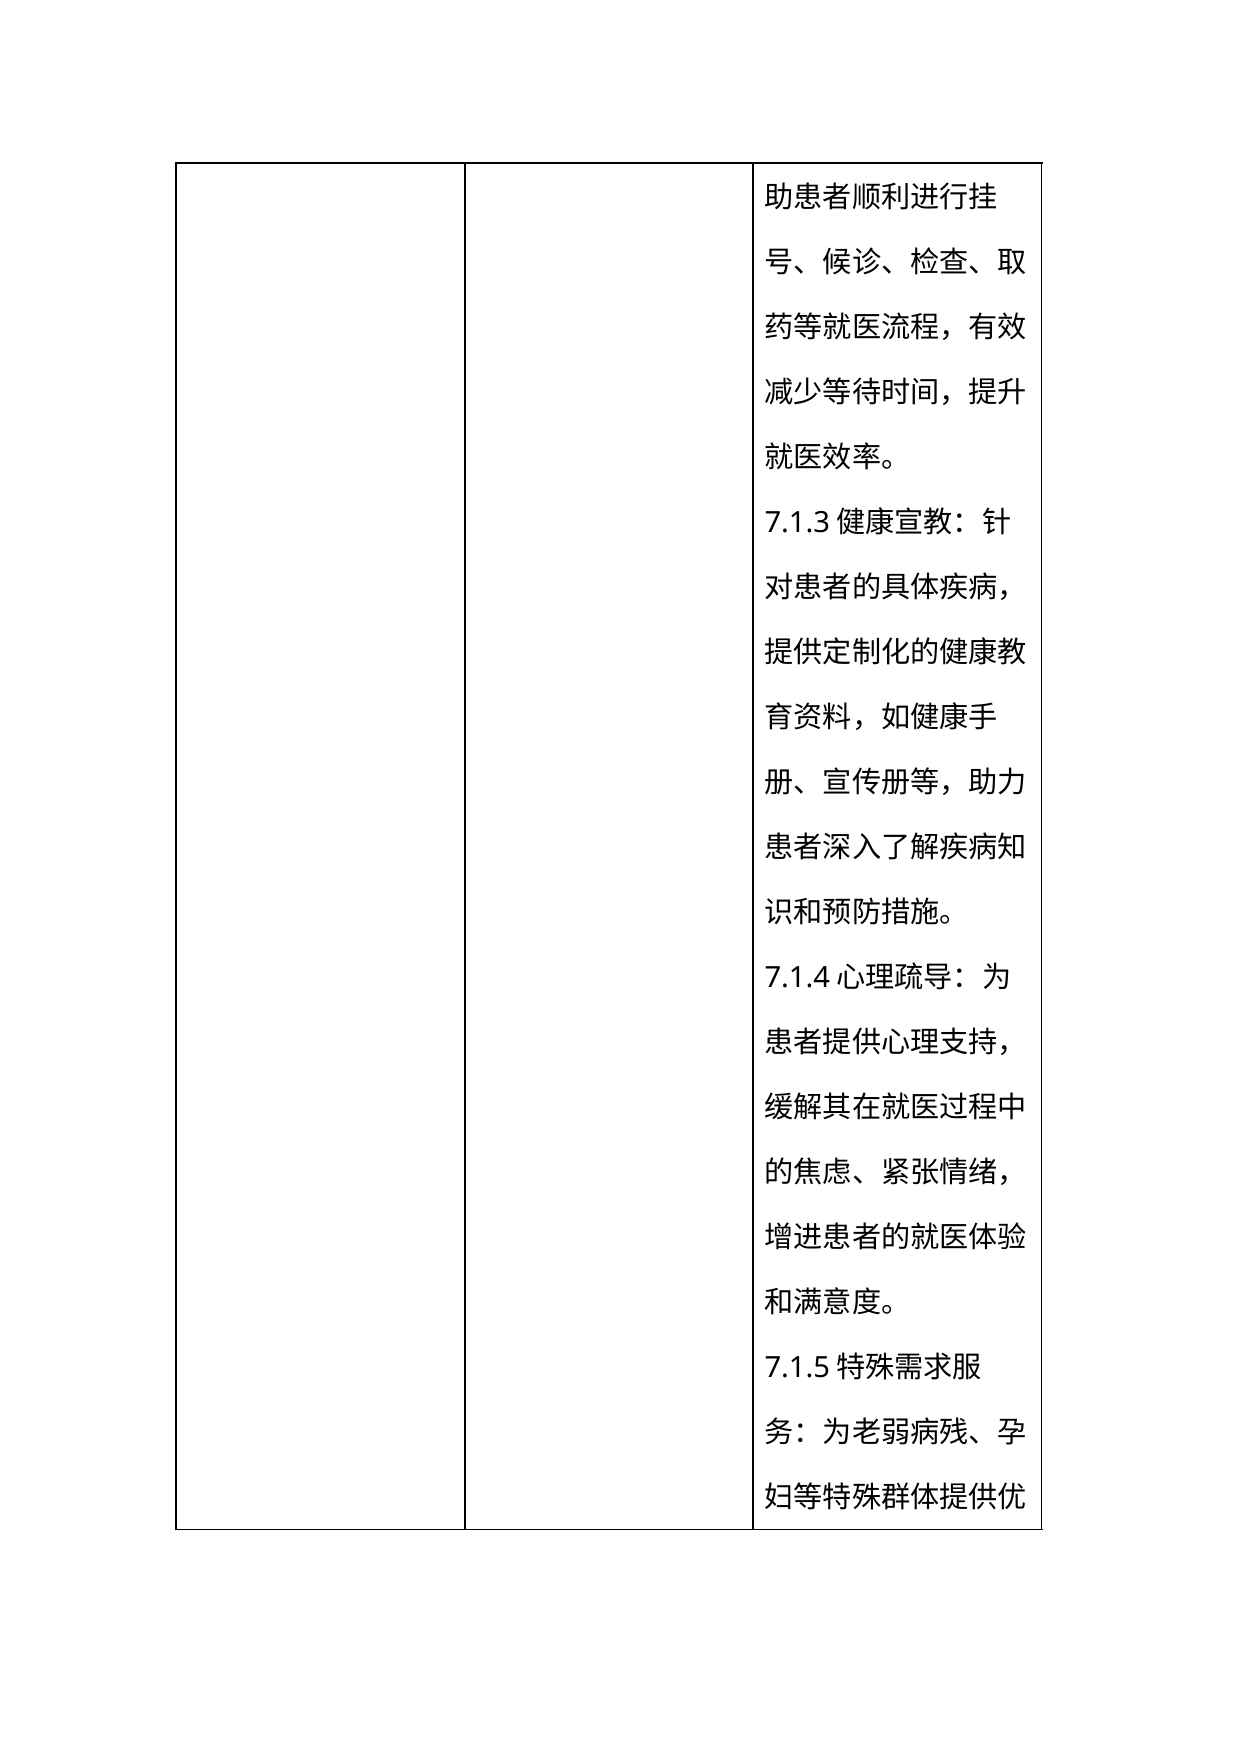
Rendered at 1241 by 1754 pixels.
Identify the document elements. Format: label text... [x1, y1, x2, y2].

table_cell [754, 164, 1041, 1528]
table_cell 1 [177, 164, 464, 1528]
table_cell [466, 164, 752, 1528]
